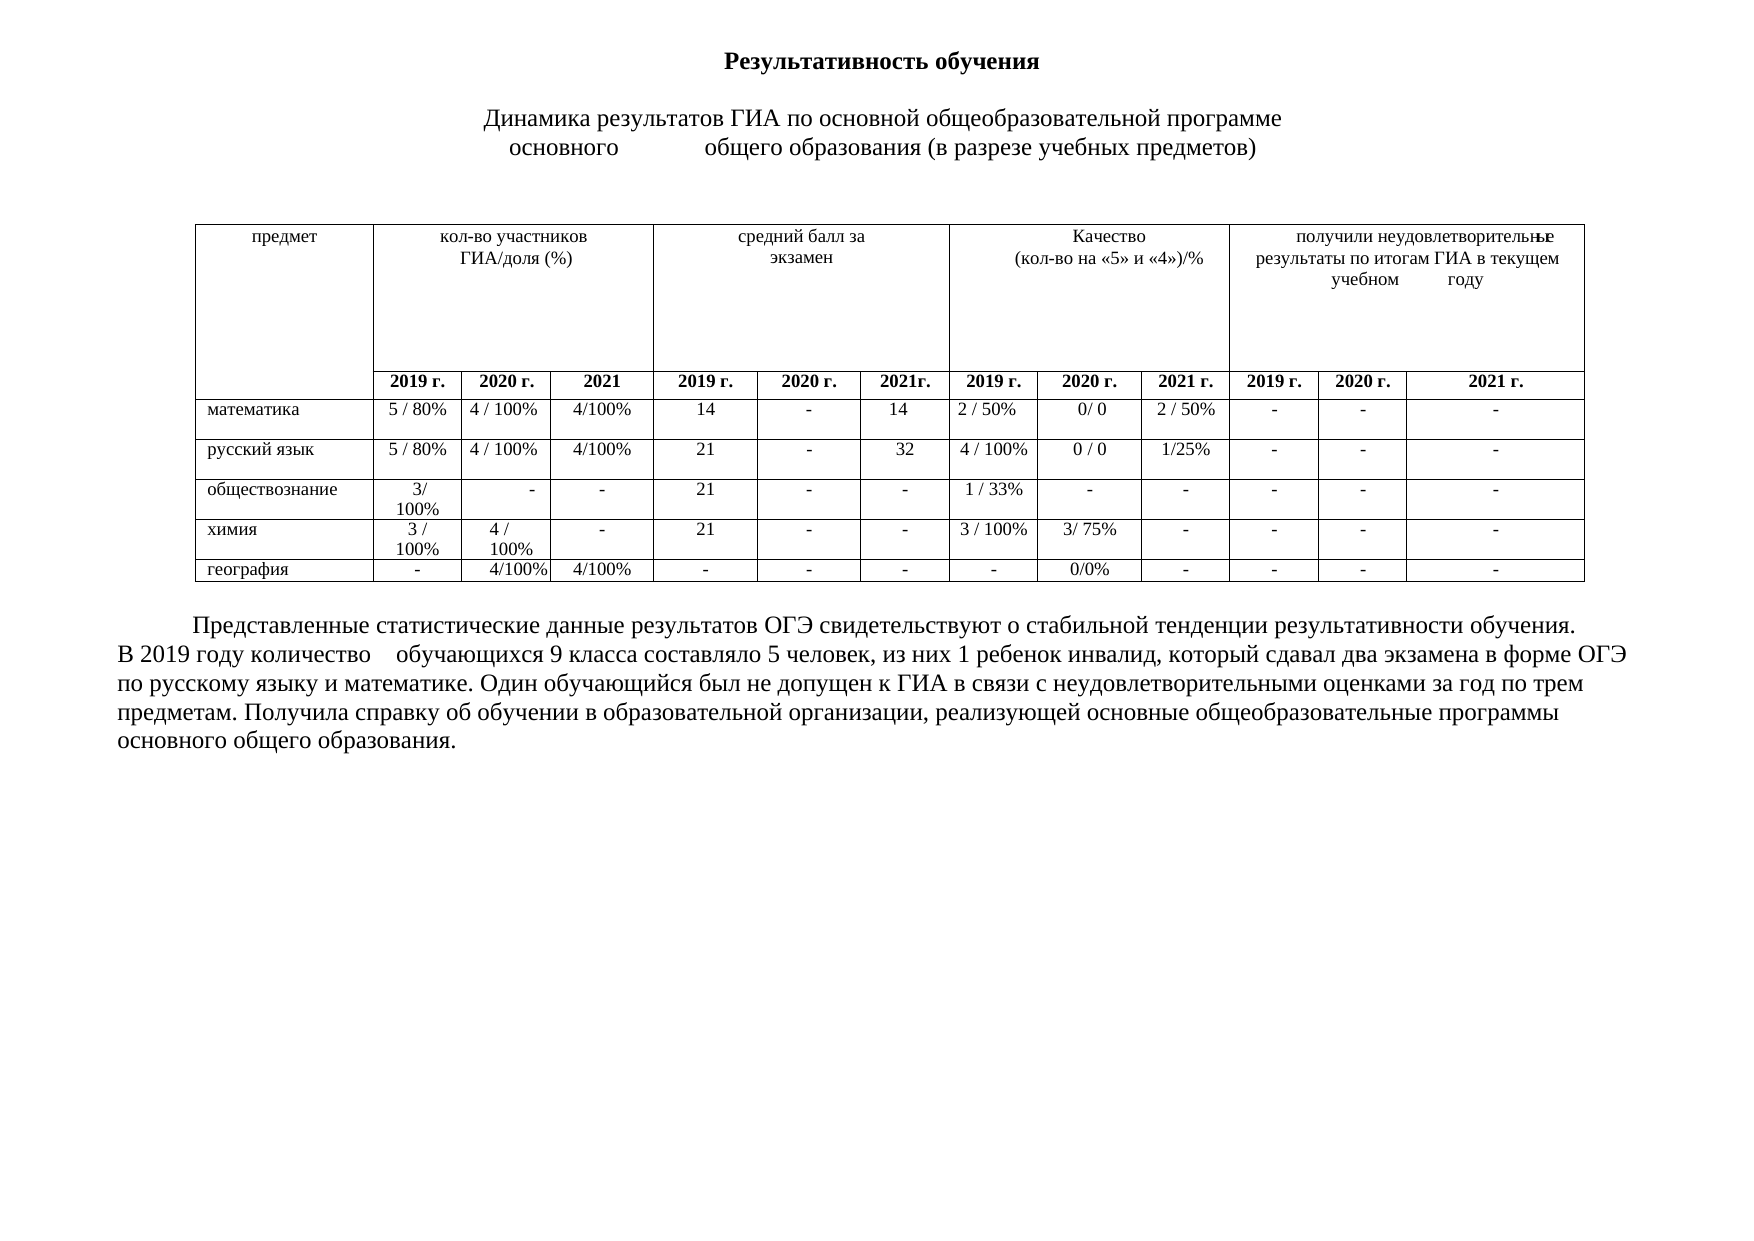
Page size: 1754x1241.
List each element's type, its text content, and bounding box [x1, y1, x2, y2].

table_header средний балл за экзамен [654, 225, 949, 371]
table_cell 0/0% [1038, 560, 1141, 581]
table_cell - [861, 520, 949, 559]
table_cell 4 / 100% [950, 440, 1037, 479]
text Динамика результатов ГИА по основной общеобразовательной программе [203, 103, 1562, 132]
table_cell - [1319, 400, 1406, 439]
table_cell 5 / 80% [374, 400, 461, 439]
table_cell 4/100% [551, 440, 653, 479]
table_cell 4/100% [551, 400, 653, 439]
table_cell 3/ 75% [1038, 520, 1141, 559]
table_cell 4 / 100% [462, 520, 550, 559]
table_cell 2020 г. [462, 372, 550, 399]
table_cell 2019 г. [374, 372, 461, 399]
table_cell география [196, 560, 373, 581]
table_header предмет [196, 225, 373, 399]
table_cell - [1407, 480, 1584, 519]
table_cell русский язык [196, 440, 373, 479]
table_cell - [1230, 400, 1318, 439]
text Представленные статистические данные результатов ОГЭ свидетельствуют о стабильной тенденции результативности обучения. [117, 610, 1633, 639]
table_cell 2019 г. [1230, 372, 1318, 399]
table_cell 4 / 100% [462, 440, 550, 479]
table_header получили неудовлетворительные результаты по итогам ГИА в текущем учебном году [1230, 225, 1584, 371]
table_cell - [462, 480, 550, 519]
table_cell химия [196, 520, 373, 559]
table_cell - [551, 520, 653, 559]
table_cell - [758, 400, 860, 439]
table_cell - [758, 520, 860, 559]
table_cell 5 / 80% [374, 440, 461, 479]
table_cell 3 / 100% [374, 520, 461, 559]
subtitle Результативность обучения [184, 46, 1579, 75]
table_cell - [1319, 560, 1406, 581]
table_cell 0/ 0 [1038, 400, 1141, 439]
table_cell - [1319, 520, 1406, 559]
table_cell - [1230, 480, 1318, 519]
table_cell 2019 г. [654, 372, 757, 399]
table_cell 21 [654, 480, 757, 519]
table_header кол-во участников ГИА/доля (%) [374, 225, 653, 371]
table_cell 2020 г. [758, 372, 860, 399]
table_cell 4 / 100% [462, 400, 550, 439]
table_cell - [861, 560, 949, 581]
table_cell 2021г. [861, 372, 949, 399]
table_cell - [1142, 480, 1229, 519]
table_cell 2019 г. [950, 372, 1037, 399]
table_cell 2 / 50% [1142, 400, 1229, 439]
table_cell математика [196, 400, 373, 439]
table_cell 21 [654, 520, 757, 559]
table_cell 2020 г. [1038, 372, 1141, 399]
table_cell 2 / 50% [950, 400, 1037, 439]
table_cell 4/100% [551, 560, 653, 581]
table_cell 2021 г. [1407, 372, 1584, 399]
table_cell 2021 г. [1142, 372, 1229, 399]
table_cell - [1407, 560, 1584, 581]
table_cell - [1407, 440, 1584, 479]
table_header Качество (кол-во на «5» и «4»)/% [950, 225, 1229, 371]
table_cell 14 [654, 400, 757, 439]
table_cell - [758, 440, 860, 479]
text основного общего образования (в разрезе учебных предметов) [203, 132, 1562, 161]
text В 2019 году количество обучающихся 9 класса составляло 5 человек, из них 1 ребенок инвалид, который сдавал два экзамена в форме ОГЭ по русскому языку и математике. Один обучающийся был не допущен к ГИА в связи с неудовлетворительными оценками за год по трем предметам. Получила справку об обучении в образовательной организации, реализующей основные общеобразовательные программы основного общего образования. [117, 639, 1633, 754]
table_cell - [1319, 440, 1406, 479]
table_cell 2021 [551, 372, 653, 399]
table_cell - [374, 560, 461, 581]
table_cell обществознание [196, 480, 373, 519]
table_cell 3/ 100% [374, 480, 461, 519]
table_cell 1 / 33% [950, 480, 1037, 519]
table_cell 2020 г. [1319, 372, 1406, 399]
table_cell - [758, 560, 860, 581]
table_cell - [1038, 480, 1141, 519]
table_cell 32 [861, 440, 949, 479]
table_cell - [861, 480, 949, 519]
table_cell - [758, 480, 860, 519]
table_cell - [1142, 520, 1229, 559]
table_cell 21 [654, 440, 757, 479]
table_cell 1/25% [1142, 440, 1229, 479]
table_cell - [1230, 440, 1318, 479]
table_cell - [950, 560, 1037, 581]
table_cell 0 / 0 [1038, 440, 1141, 479]
table_cell - [551, 480, 653, 519]
table_cell - [1230, 560, 1318, 581]
table_cell 4/100% [462, 560, 550, 581]
table_cell - [1407, 400, 1584, 439]
table_cell - [1230, 520, 1318, 559]
table_cell - [1407, 520, 1584, 559]
table_cell - [1319, 480, 1406, 519]
table_cell - [1142, 560, 1229, 581]
table_cell 3 / 100% [950, 520, 1037, 559]
table_cell 14 [861, 400, 949, 439]
table_cell - [654, 560, 757, 581]
